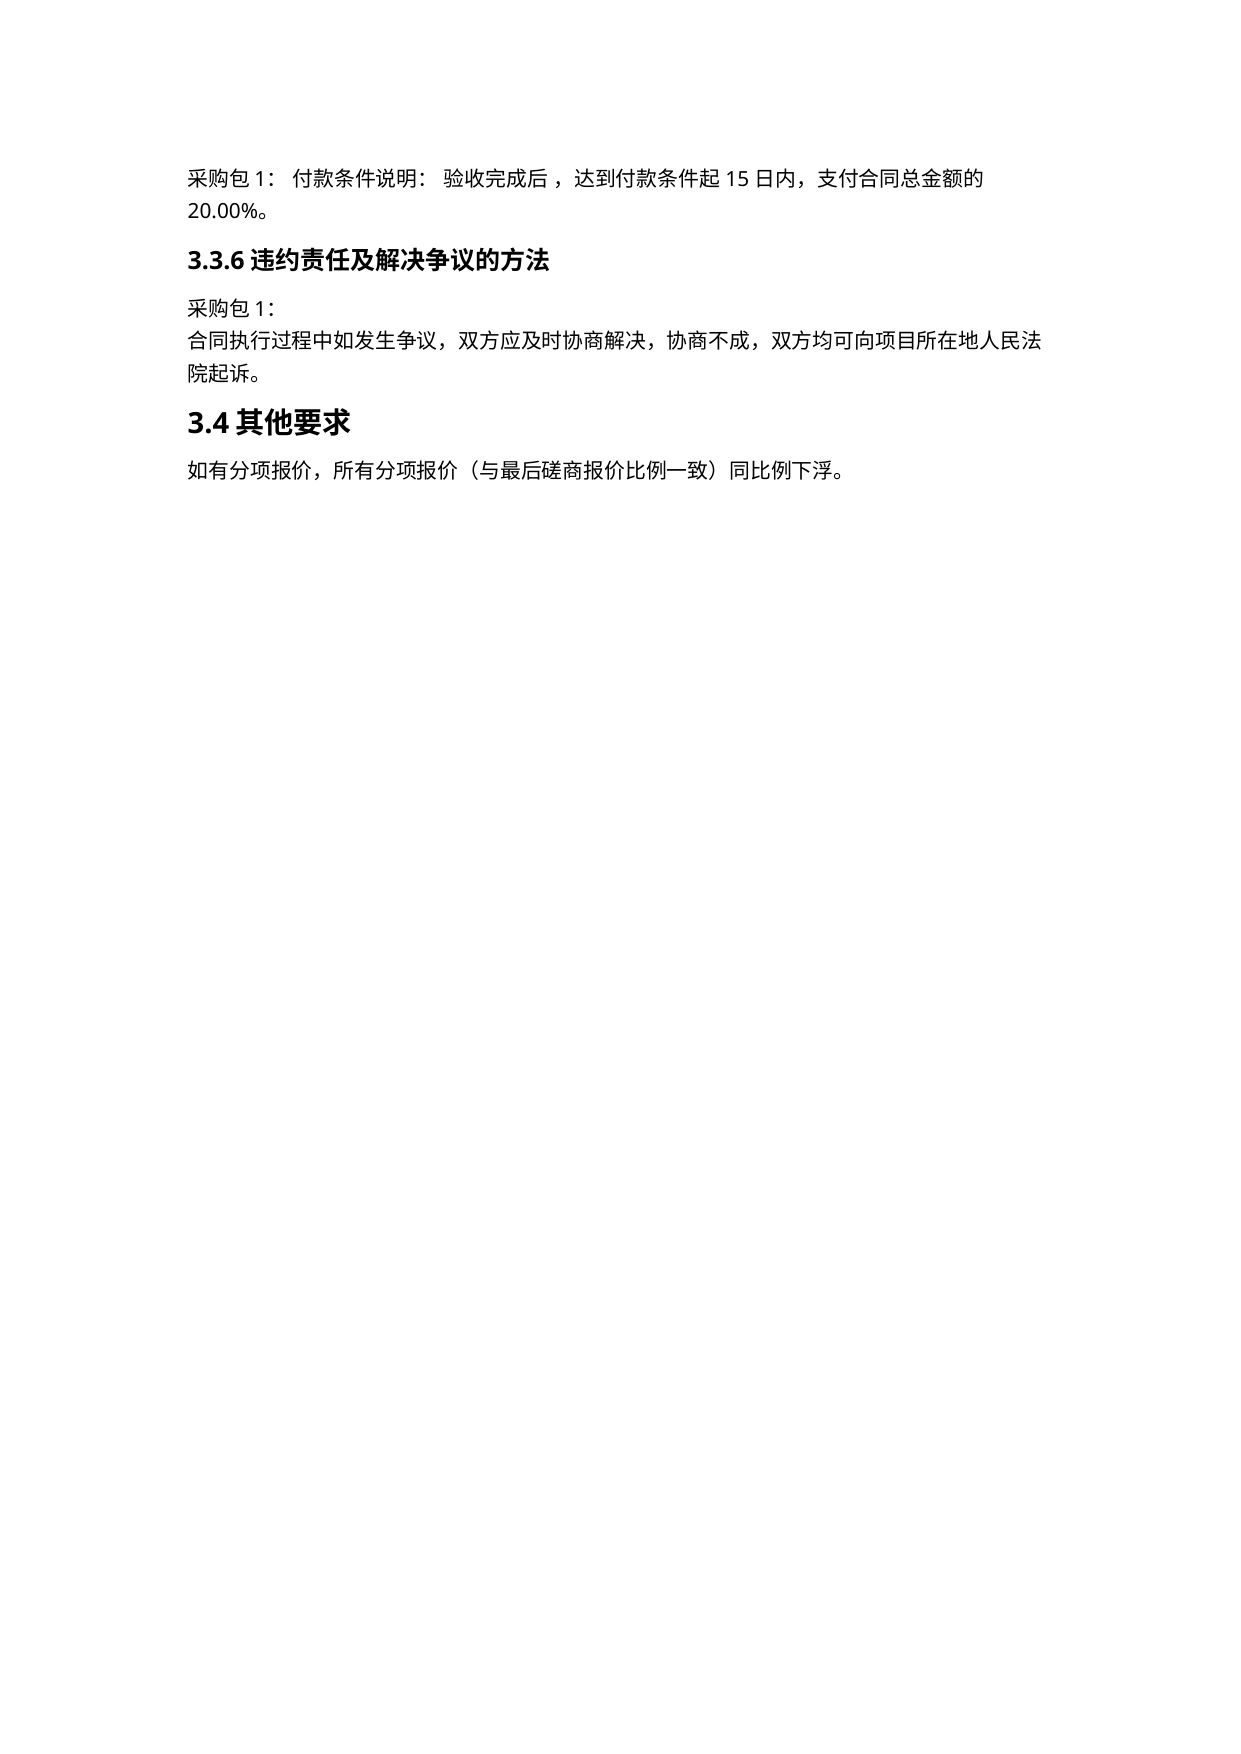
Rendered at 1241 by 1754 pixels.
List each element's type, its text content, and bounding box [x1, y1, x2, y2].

text 3.3.6违约责任及解决争议的方法 [187, 227, 1053, 292]
text 3.4其他要求 [187, 389, 1053, 454]
text 合同执行过程中如发生争议，双方应及时协商解决，协商不成，双方均可向项目所在地人民法院起诉。 [187, 324, 1053, 389]
text 采购包1： 付款条件说明： 验收完成后 ，达到付款条件起 15 日内，支付合同总金额的 20.00%。 [187, 162, 1053, 227]
text 采购包1： [187, 292, 1053, 324]
text 如有分项报价，所有分项报价（与最后磋商报价比例一致）同比例下浮。 [187, 454, 1053, 487]
